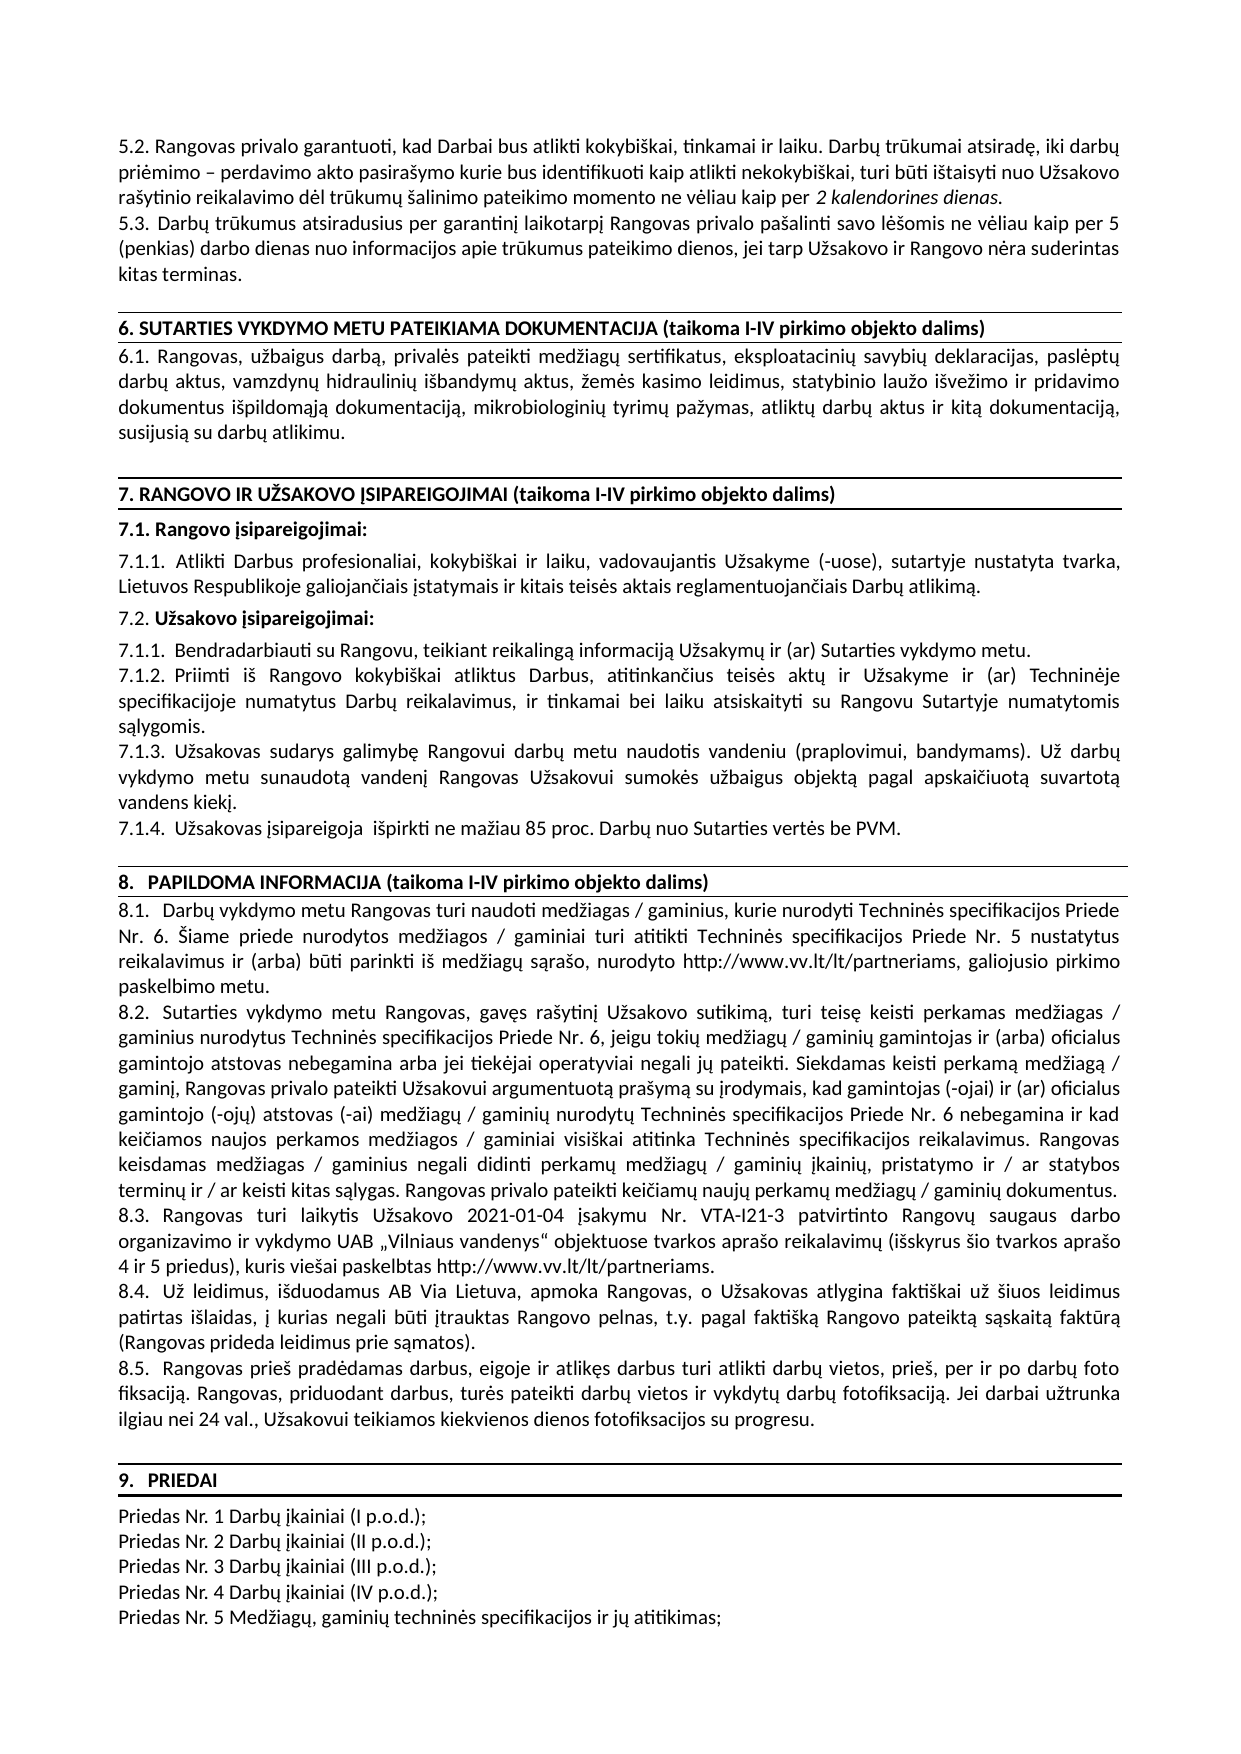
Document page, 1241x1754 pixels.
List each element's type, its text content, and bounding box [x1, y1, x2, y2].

list PAPILDOMA INFORMACIJA (taikoma I-IV pirkimo objekto dalims) [118, 867, 1128, 896]
text 7.1. Rangovo įsipareigojimai: [118, 517, 1122, 542]
list PRIEDAI [118, 1465, 1122, 1494]
text 7. RANGOVO IR UŽSAKOVO ĮSIPAREIGOJIMAI (taikoma I-IV pirkimo objekto dalims) [118, 479, 1122, 508]
text 7.2. Užsakovo įsipareigojimai: [118, 605, 1122, 631]
list Bendradarbiauti su Rangovu, teikiant reikalingą informaciją Užsakymų ir (ar) Sutarties vykdymo metu. [118, 637, 1122, 662]
list Sutarties vykdymo metu Rangovas, gavęs rašytinį Užsakovo sutikimą, turi teisę keisti perkamas medžiagas / gaminius nurodytus Techninės specifikacijos Priede Nr. 6, jeigu tokių medžiagų / gaminių gamintojas ir (arba) oficialus gamintojo atstovas nebegamina arba jei tiekėjai operatyviai negali jų pateikti. Siekdamas keisti perkamą medžiagą / gaminį, Rangovas privalo pateikti Užsakovui argumentuotą prašymą su įrodymais, kad gamintojas (-ojai) ir (ar) oficialus gamintojo (-ojų) atstovas (-ai) medžiagų / gaminių nurodytų Techninės specifikacijos Priede Nr. 6 nebegamina ir kad keičiamos naujos perkamos medžiagos / gaminiai visiškai atitinka Techninės specifikacijos reikalavimus. Rangovas keisdamas medžiagas / gaminius negali didinti perkamų medžiagų / gaminių įkainių, pristatymo ir / ar statybos terminų ir / ar keisti kitas sąlygas. Rangovas privalo pateikti keičiamų naujų perkamų medžiagų / gaminių dokumentus. [118, 999, 1122, 1202]
list Priedas Nr. 5 Medžiagų, gaminių techninės specifikacijos ir jų atitikimas; [118, 1604, 1122, 1630]
list Priimti iš Rangovo kokybiškai atliktus Darbus, atitinkančius teisės aktų ir Užsakyme ir (ar) Techninėje specifikacijoje numatytus Darbų reikalavimus, ir tinkamai bei laiku atsiskaityti su Rangovu Sutartyje numatytomis sąlygomis. [118, 662, 1122, 739]
text 7.1.1. Atlikti Darbus profesionaliai, kokybiškai ir laiku, vadovaujantis Užsakyme (-uose), sutartyje nustatyta tvarka, Lietuvos Respublikoje galiojančiais įstatymais ir kitais teisės aktais reglamentuojančiais Darbų atlikimą. [118, 548, 1122, 599]
text Priedas Nr. 1 Darbų įkainiai (I p.o.d.); [118, 1503, 1122, 1528]
list Darbų vykdymo metu Rangovas turi naudoti medžiagas / gaminius, kurie nurodyti Techninės specifikacijos Priede Nr. 6. Šiame priede nurodytos medžiagos / gaminiai turi atitikti Techninės specifikacijos Priede Nr. 5 nustatytus reikalavimus ir (arba) būti parinkti iš medžiagų sąrašo, nurodyto http://www.vv.lt/lt/partneriams, galiojusio pirkimo paskelbimo metu. [118, 897, 1122, 999]
text 6.1. Rangovas, užbaigus darbą, privalės pateikti medžiagų sertifikatus, eksploatacinių savybių deklaracijas, paslėptų darbų aktus, vamzdynų hidraulinių išbandymų aktus, žemės kasimo leidimus, statybinio laužo išvežimo ir pridavimo dokumentus išpildomąją dokumentaciją, mikrobiologinių tyrimų pažymas, atliktų darbų aktus ir kitą dokumentaciją, susijusią su darbų atlikimu. [118, 343, 1122, 445]
list Rangovas turi laikytis Užsakovo 2021-01-04 įsakymu Nr. VTA-I21-3 patvirtinto Rangovų saugaus darbo organizavimo ir vykdymo UAB „Vilniaus vandenys“ objektuose tvarkos aprašo reikalavimų (išskyrus šio tvarkos aprašo 4 ir 5 priedus), kuris viešai paskelbtas http://www.vv.lt/lt/partneriams. [118, 1202, 1122, 1279]
list Rangovas prieš pradėdamas darbus, eigoje ir atlikęs darbus turi atlikti darbų vietos, prieš, per ir po darbų foto fiksaciją. Rangovas, priduodant darbus, turės pateikti darbų vietos ir vykdytų darbų fotofiksaciją. Jei darbai užtrunka ilgiau nei 24 val., Užsakovui teikiamos kiekvienos dienos fotofiksacijos su progresu. [118, 1355, 1122, 1431]
text 5.2. Rangovas privalo garantuoti, kad Darbai bus atlikti kokybiškai, tinkamai ir laiku. Darbų trūkumai atsiradę, iki darbų priėmimo – perdavimo akto pasirašymo kurie bus identifikuoti kaip atlikti nekokybiškai, turi būti ištaisyti nuo Užsakovo rašytinio reikalavimo dėl trūkumų šalinimo pateikimo momento ne vėliau kaip per [118, 134, 1122, 210]
list Už leidimus, išduodamus AB Via Lietuva, apmoka Rangovas, o Užsakovas atlygina faktiškai už šiuos leidimus patirtas išlaidas, į kurias negali būti įtrauktas Rangovo pelnas, t.y. pagal faktišką Rangovo pateiktą sąskaitą faktūrą (Rangovas prideda leidimus prie sąmatos). [118, 1279, 1122, 1355]
text 5.3. Darbų trūkumus atsiradusius per garantinį laikotarpį Rangovas privalo pašalinti savo lėšomis ne vėliau kaip per 5 (penkias) darbo dienas nuo informacijos apie trūkumus pateikimo dienos, jei tarp Užsakovo ir Rangovo nėra suderintas kitas terminas. [118, 210, 1122, 286]
text Priedas Nr. 2 Darbų įkainiai (II p.o.d.); [118, 1528, 1122, 1554]
text 6. SUTARTIES VYKDYMO METU PATEIKIAMA DOKUMENTACIJA (taikoma I-IV pirkimo objekto dalims) [118, 313, 1122, 342]
list Užsakovas įsipareigoja išpirkti ne mažiau 85 proc. Darbų nuo Sutarties vertės be PVM. [118, 815, 1122, 840]
list Užsakovas sudarys galimybę Rangovui darbų metu naudotis vandeniu (praplovimui, bandymams). Už darbų vykdymo metu sunaudotą vandenį Rangovas Užsakovui sumokės užbaigus objektą pagal apskaičiuotą suvartotą vandens kiekį. [118, 739, 1122, 815]
text Priedas Nr. 3 Darbų įkainiai (III p.o.d.); [118, 1554, 1122, 1579]
text Priedas Nr. 4 Darbų įkainiai (IV p.o.d.); [118, 1579, 1122, 1604]
